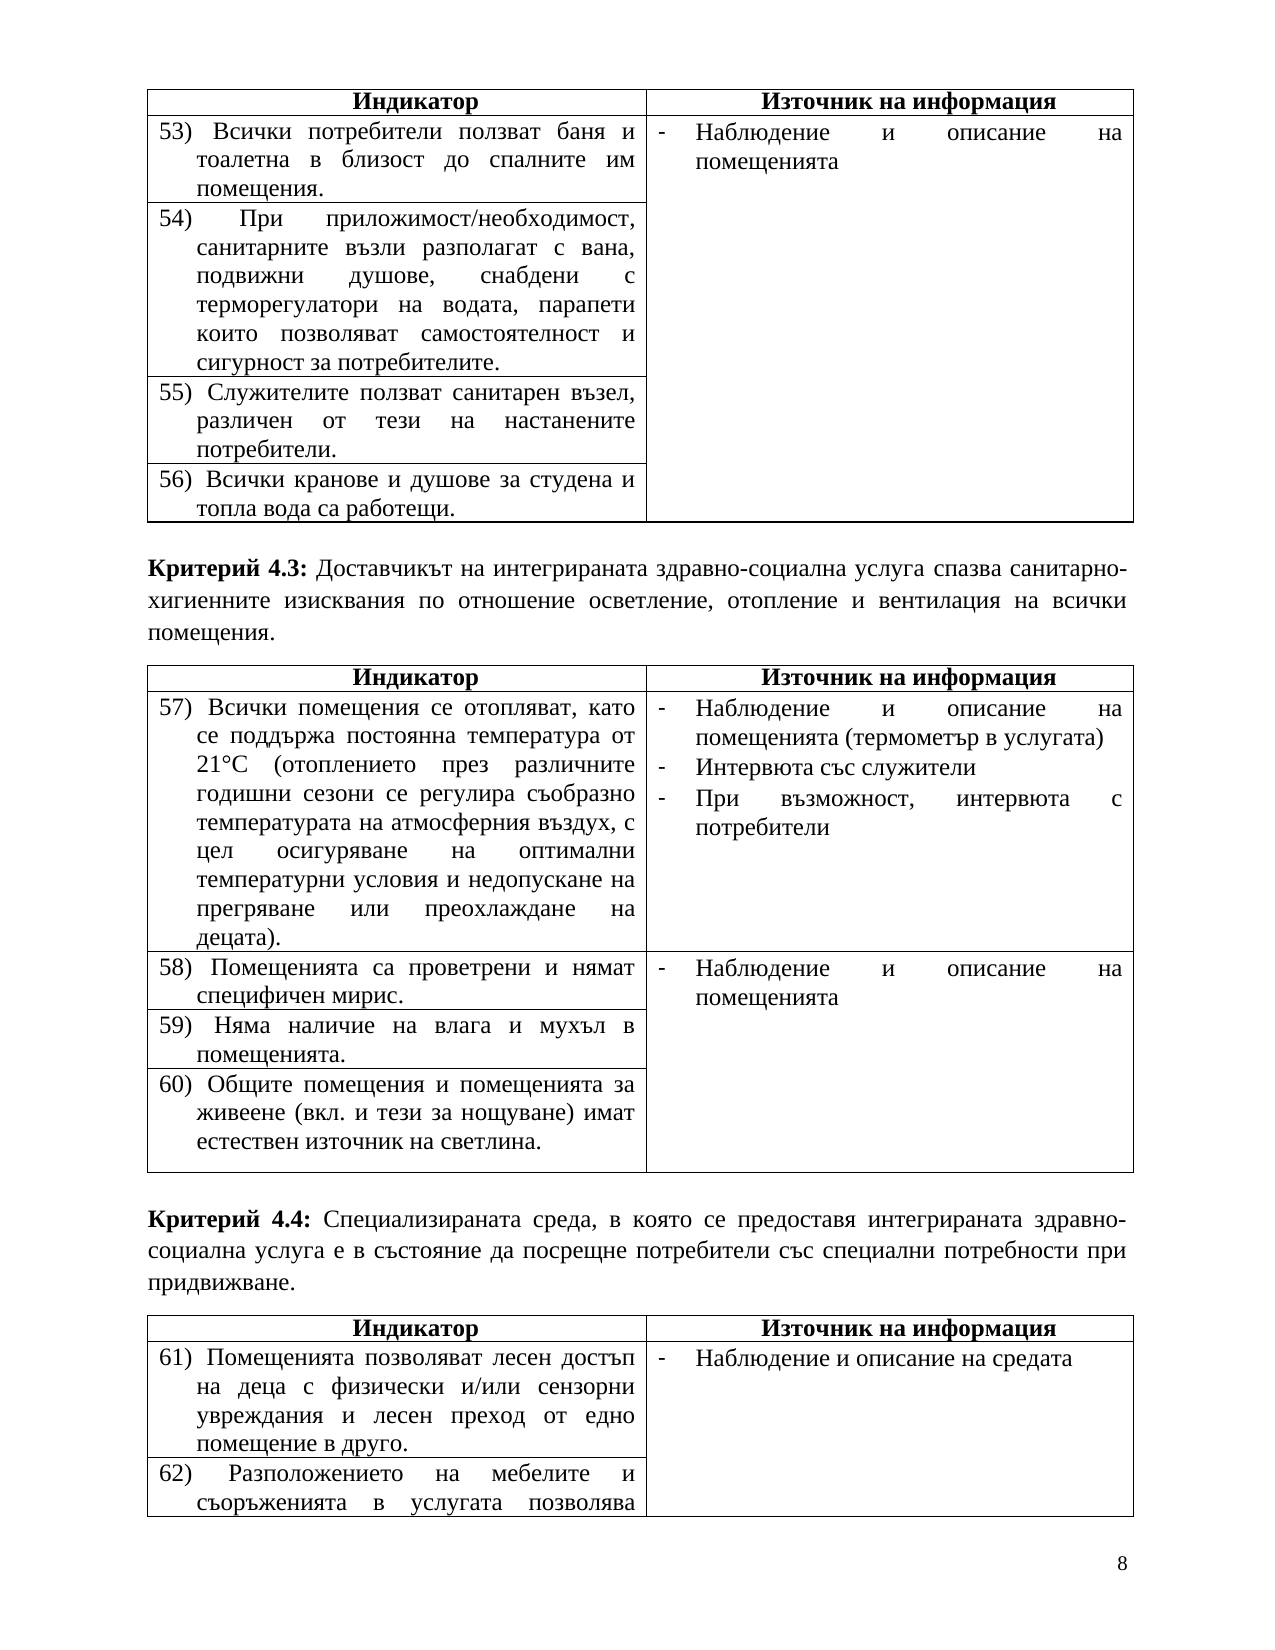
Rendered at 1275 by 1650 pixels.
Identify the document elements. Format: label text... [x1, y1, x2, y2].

text Критерий 4.4: Специализираната среда, в която се предоставя интегрираната здравно-социална услуга е в състояние да посрещне потребители със специални потребности при придвижване. [148, 1204, 1127, 1296]
table_cell Наблюдение и описание на средата [647, 1342, 1133, 1516]
table_header Индикатор [148, 1316, 646, 1341]
table_cell Наблюдение и описание на помещенията [647, 116, 1133, 521]
table_header Индикатор [148, 90, 646, 115]
table_cell Наблюдение и описание на помещенията (термометър в услугата) Интервюта със служители При възможност, интервюта с потребители [647, 692, 1133, 951]
table_cell Наблюдение и описание на помещенията [647, 952, 1133, 1172]
table_header Индикатор [148, 666, 646, 691]
table_header Източник на информация [647, 666, 1133, 691]
table_cell При приложимост/необходимост, санитарните възли разполагат с вана, подвижни душове, снабдени с терморегулатори на водата, парапети които позволяват самостоятелност и сигурност за потребителите. [148, 203, 646, 376]
table_cell Всички помещения се отопляват, като се поддържа постоянна температура от 21°С (отоплението през различните годишни сезони се регулира съобразно температурата на атмосферния въздух, с цел осигуряване на оптимални температурни условия и недопускане на прегряване или преохлаждане на децата). [148, 692, 646, 951]
text Критерий 4.3: Доставчикът на интегрираната здравно-социална услуга спазва санитарно-хигиенните изисквания по отношение осветление, отопление и вентилация на всички помещения. [148, 553, 1127, 645]
table_header Източник на информация [647, 90, 1133, 115]
table_cell Общите помещения и помещенията за живеене (вкл. и тези за нощуване) имат естествен източник на светлина. [148, 1069, 646, 1172]
table_cell Всички потребители ползват баня и тоалетна в близост до спалните им помещения. [148, 116, 646, 202]
table_cell Служителите ползват санитарен възел, различен от тези на настанените потребители. [148, 377, 646, 463]
table_cell Помещенията са проветрени и нямат специфичен мирис. [148, 952, 646, 1009]
table_cell Помещенията позволяват лесен достъп на деца с физически и/или сензорни увреждания и лесен преход от едно помещение в друго. [148, 1342, 646, 1457]
table_cell Няма наличие на влага и мухъл в помещенията. [148, 1010, 646, 1068]
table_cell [148, 1458, 646, 1516]
table_cell Всички кранове и душове за студена и топла вода са работещи. [148, 464, 646, 521]
table_header Източник на информация [647, 1316, 1133, 1341]
